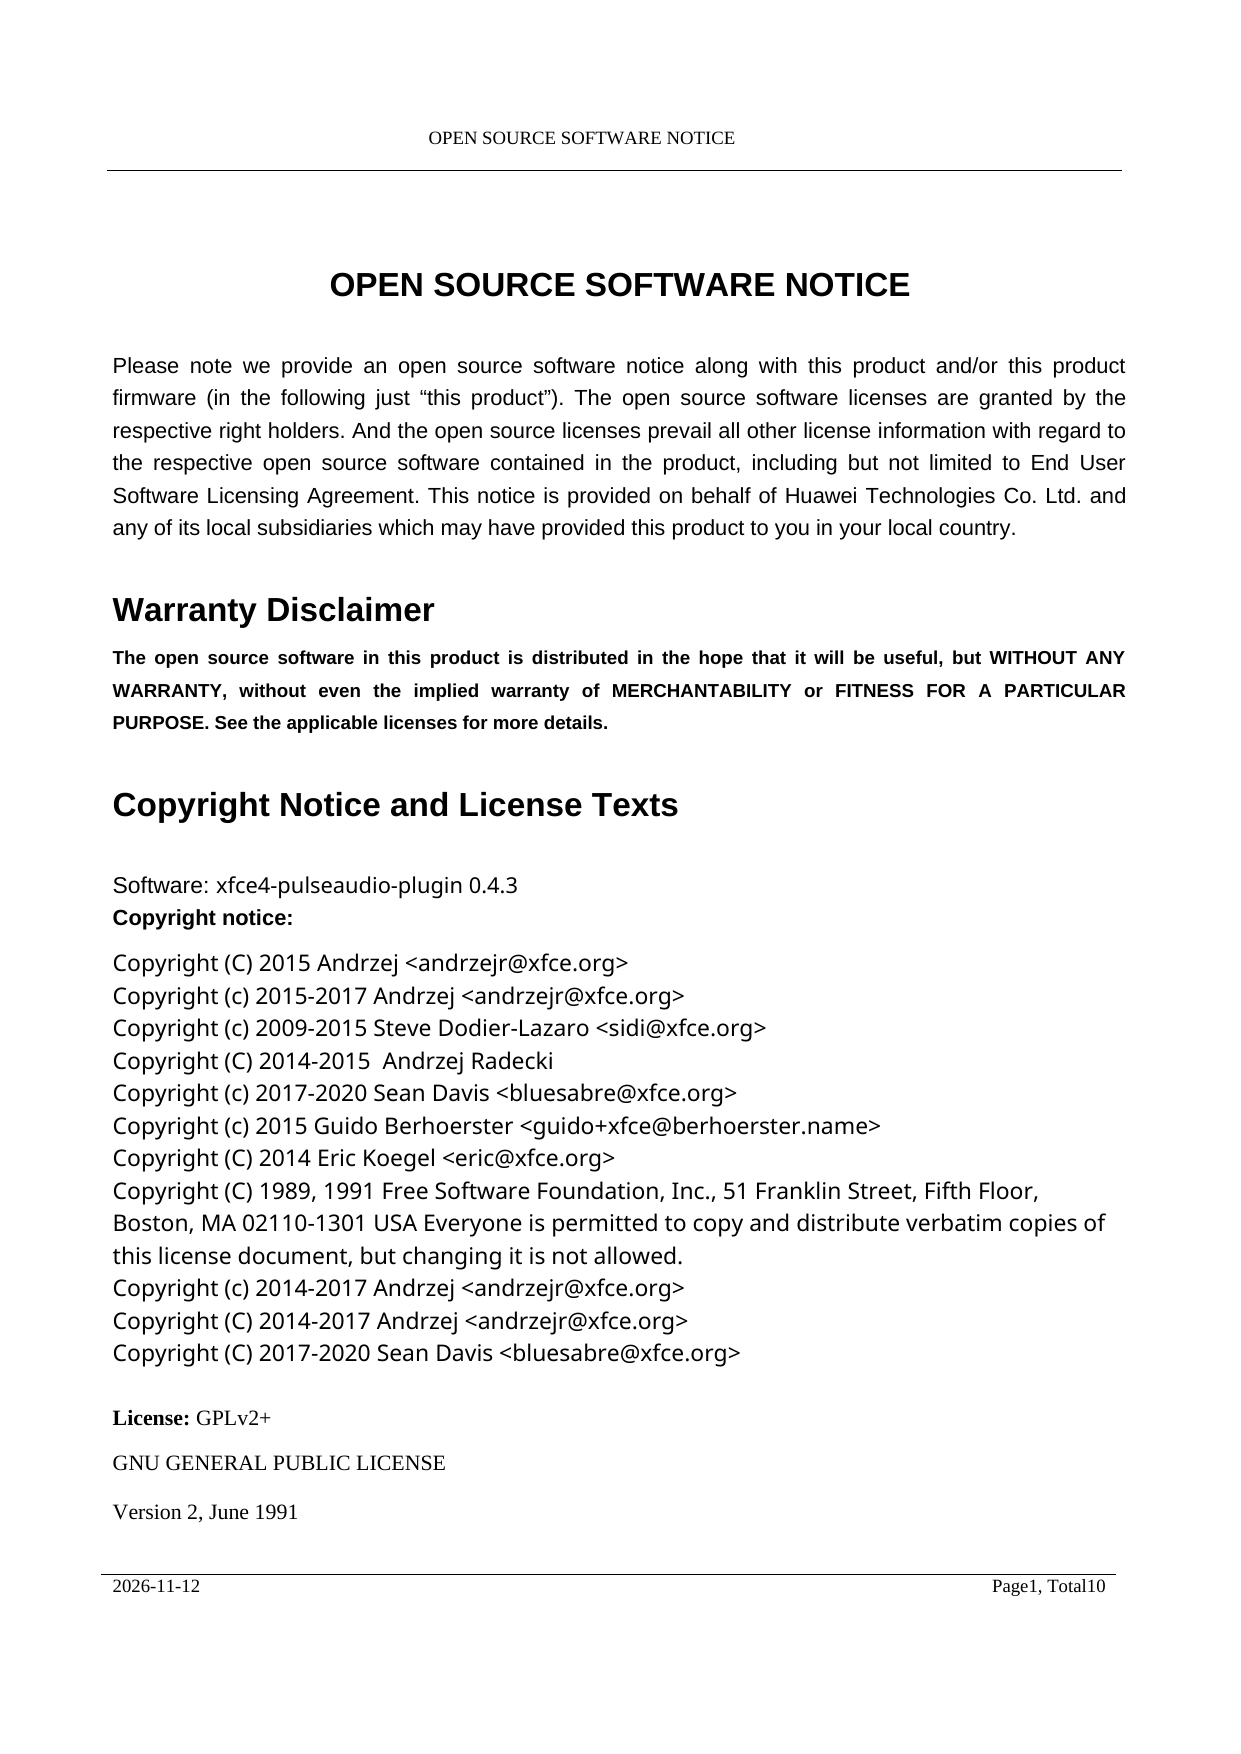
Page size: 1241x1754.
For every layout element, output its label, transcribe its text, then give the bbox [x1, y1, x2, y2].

text Copyright (C) 2015 Andrzej <andrzejr@xfce.org> Copyright (c) 2015-2017 Andrzej <andrzejr@xfce.org> Copyright (c) 2009-2015 Steve Dodier-Lazaro <sidi@xfce.org> Copyright (C) 2014-2015 Andrzej Radecki Copyright (c) 2017-2020 Sean Davis <bluesabre@xfce.org> Copyright (c) 2015 Guido Berhoerster <guido+xfce@berhoerster.name> Copyright (C) 2014 Eric Koegel <eric@xfce.org> Copyright (C) 1989, 1991 Free Software Foundation, Inc., 51 Franklin Street, Fifth Floor, Boston, MA 02110-1301 USA Everyone is permitted to copy and distribute verbatim copies of this license document, but changing it is not allowed. Copyright (c) 2014-2017 Andrzej <andrzejr@xfce.org> Copyright (C) 2014-2017 Andrzej <andrzejr@xfce.org> Copyright (C) 2017-2020 Sean Davis <bluesabre@xfce.org> [112, 947, 1128, 1402]
text License: GPLv2+ [112, 1402, 1128, 1434]
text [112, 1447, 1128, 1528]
text The open source software in this product is distributed in the hope that it will be useful, but WITHOUT ANY WARRANTY, without even the implied warranty of MERCHANTABILITY or FITNESS FOR A PARTICULAR PURPOSE. See the applicable licenses for more details. [112, 641, 1128, 739]
text Software: xfce4-pulseaudio-plugin 0.4.3 [112, 869, 1128, 901]
text Copyright Notice and License Texts [112, 771, 1128, 836]
text OPEN SOURCE SOFTWARE NOTICE [112, 251, 1128, 316]
text Please note we provide an open source software notice along with this product and/or this product firmware (in the following just “this product”). The open source software licenses are granted by the respective right holders. And the open source licenses prevail all other license information with regard to the respective open source software contained in the product, including but not limited to End User Software Licensing Agreement. This notice is provided on behalf of Huawei Technologies Co. Ltd. and any of its local subsidiaries which may have provided this product to you in your local country. [112, 349, 1128, 544]
text Copyright notice: [112, 901, 1128, 934]
text Warranty Disclaimer [112, 576, 1128, 641]
